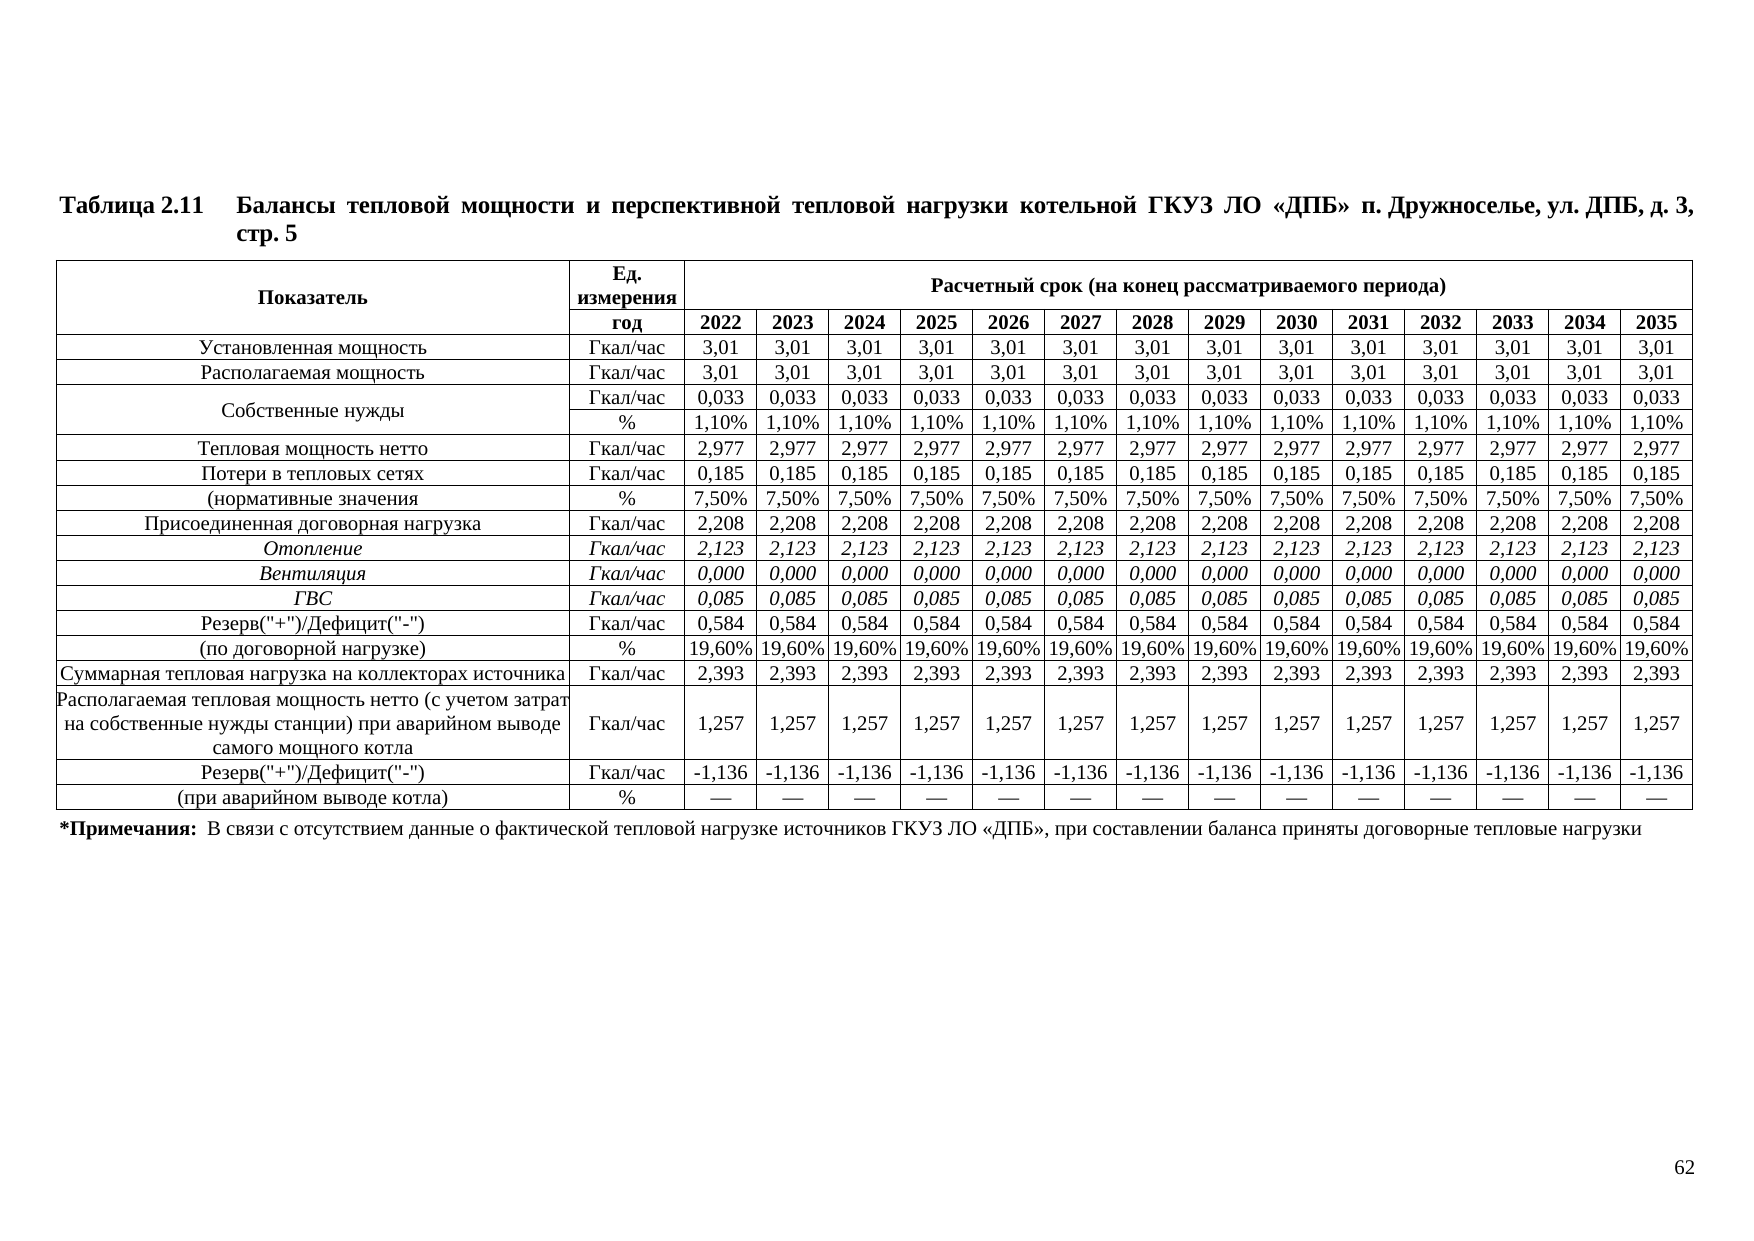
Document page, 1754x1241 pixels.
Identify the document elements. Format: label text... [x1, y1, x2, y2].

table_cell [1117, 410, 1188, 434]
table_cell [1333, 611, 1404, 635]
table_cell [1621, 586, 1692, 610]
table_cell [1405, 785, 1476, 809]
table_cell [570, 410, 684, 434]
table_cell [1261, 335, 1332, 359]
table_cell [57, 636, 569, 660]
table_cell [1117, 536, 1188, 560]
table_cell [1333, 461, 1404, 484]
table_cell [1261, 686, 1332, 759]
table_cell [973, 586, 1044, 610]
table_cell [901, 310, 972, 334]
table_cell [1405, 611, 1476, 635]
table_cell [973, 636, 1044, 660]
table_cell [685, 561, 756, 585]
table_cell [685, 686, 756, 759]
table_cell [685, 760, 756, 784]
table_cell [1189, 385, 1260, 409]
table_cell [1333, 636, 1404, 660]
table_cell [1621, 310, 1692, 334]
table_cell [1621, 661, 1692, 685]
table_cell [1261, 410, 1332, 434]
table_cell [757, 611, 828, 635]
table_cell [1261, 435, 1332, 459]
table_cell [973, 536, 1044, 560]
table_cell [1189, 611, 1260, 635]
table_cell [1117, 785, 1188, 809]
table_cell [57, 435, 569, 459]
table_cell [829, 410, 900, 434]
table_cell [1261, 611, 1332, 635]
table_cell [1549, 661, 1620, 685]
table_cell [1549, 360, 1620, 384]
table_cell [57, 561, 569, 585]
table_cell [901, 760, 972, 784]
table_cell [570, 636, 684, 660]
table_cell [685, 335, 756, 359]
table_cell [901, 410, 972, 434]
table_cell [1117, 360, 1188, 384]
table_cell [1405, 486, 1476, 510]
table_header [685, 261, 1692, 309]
text *Примечания: В связи с отсутствием данные о фактической тепловой нагрузке источников ГКУЗ ЛО «ДПБ», при составлении баланса приняты договорные тепловые нагрузки [59, 816, 1695, 840]
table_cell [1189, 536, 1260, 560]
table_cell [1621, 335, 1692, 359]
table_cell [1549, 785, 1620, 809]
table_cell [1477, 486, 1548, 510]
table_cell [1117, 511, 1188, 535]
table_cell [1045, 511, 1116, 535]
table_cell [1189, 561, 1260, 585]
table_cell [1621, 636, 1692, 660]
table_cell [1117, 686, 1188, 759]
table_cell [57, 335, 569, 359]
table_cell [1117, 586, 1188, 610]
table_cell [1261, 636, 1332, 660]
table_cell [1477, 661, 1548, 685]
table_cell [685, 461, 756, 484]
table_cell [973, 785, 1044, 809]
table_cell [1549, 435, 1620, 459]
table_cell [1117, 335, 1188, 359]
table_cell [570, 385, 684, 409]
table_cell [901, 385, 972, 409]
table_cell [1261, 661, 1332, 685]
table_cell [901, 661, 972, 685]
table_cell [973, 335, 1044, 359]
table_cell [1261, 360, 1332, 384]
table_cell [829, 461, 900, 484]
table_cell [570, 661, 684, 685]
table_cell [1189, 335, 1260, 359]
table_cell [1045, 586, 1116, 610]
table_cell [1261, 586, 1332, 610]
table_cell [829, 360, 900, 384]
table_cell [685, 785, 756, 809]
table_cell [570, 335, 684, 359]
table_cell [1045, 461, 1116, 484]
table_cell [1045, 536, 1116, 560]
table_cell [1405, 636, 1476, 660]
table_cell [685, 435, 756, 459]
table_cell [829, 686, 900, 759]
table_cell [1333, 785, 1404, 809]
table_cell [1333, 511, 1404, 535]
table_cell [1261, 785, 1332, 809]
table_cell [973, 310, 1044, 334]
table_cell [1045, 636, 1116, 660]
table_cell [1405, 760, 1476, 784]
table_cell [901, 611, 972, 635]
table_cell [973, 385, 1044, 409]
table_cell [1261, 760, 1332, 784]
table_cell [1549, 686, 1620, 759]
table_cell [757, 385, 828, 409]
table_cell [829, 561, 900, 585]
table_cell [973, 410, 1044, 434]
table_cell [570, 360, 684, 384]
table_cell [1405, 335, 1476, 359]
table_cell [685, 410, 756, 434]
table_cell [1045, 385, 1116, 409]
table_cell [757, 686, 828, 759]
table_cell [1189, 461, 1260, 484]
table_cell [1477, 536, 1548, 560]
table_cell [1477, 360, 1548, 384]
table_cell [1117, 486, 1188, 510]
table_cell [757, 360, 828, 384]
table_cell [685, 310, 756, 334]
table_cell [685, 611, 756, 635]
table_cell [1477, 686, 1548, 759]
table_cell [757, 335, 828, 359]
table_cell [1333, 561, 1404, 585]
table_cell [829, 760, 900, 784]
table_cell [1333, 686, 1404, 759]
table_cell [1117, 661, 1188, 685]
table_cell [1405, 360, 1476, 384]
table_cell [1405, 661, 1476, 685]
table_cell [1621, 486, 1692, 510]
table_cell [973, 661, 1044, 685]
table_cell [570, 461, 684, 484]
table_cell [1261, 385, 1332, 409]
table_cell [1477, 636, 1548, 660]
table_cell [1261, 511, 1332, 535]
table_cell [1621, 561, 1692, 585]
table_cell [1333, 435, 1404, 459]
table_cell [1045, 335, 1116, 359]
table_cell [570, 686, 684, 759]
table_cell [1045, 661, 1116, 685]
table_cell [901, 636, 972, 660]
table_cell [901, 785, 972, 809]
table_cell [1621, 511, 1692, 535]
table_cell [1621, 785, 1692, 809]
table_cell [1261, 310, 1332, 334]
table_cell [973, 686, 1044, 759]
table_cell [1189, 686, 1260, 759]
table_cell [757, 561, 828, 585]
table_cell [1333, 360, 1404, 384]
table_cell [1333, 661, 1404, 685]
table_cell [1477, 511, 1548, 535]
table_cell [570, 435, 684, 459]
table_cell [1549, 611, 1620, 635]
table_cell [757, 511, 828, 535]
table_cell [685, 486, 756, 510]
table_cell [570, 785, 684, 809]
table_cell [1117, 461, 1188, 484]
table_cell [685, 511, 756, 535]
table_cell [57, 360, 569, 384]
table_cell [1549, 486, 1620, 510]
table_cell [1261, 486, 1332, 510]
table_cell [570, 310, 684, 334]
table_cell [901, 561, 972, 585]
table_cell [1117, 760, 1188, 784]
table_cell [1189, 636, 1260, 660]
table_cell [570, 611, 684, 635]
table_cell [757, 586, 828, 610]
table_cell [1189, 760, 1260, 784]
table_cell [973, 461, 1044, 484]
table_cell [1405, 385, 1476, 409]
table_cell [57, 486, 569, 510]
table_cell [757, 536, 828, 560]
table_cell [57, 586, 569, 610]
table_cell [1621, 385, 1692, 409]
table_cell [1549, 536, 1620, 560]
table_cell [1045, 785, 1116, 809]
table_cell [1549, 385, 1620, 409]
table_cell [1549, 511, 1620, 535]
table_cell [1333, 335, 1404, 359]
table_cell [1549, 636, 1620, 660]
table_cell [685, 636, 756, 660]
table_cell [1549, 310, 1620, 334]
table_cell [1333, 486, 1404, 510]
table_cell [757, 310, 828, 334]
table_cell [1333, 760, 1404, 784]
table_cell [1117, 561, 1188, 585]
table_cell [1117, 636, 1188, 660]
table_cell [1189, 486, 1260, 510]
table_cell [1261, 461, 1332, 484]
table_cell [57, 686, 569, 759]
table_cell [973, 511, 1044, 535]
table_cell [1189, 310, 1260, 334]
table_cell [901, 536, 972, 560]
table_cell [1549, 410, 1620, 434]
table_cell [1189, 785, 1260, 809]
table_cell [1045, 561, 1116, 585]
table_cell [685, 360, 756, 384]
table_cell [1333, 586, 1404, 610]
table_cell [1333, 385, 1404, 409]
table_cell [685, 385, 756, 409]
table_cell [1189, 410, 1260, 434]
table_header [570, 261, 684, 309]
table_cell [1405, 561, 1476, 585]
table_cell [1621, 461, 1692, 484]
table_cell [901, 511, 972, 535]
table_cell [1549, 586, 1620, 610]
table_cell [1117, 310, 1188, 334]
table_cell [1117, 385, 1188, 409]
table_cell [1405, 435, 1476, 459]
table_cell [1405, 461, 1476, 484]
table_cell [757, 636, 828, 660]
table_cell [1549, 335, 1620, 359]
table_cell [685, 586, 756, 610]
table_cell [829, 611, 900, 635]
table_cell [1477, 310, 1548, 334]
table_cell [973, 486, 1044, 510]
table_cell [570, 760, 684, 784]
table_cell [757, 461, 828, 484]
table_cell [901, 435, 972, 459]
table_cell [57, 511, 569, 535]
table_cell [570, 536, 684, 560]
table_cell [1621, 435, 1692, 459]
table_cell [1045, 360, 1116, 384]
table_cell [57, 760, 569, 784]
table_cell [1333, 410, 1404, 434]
text Балансы тепловой мощности и перспективной тепловой нагрузки котельной ГКУЗ ЛО «ДПБ» п. Дружноселье, ул. ДПБ, д. 3, стр. 5 [59, 190, 1695, 247]
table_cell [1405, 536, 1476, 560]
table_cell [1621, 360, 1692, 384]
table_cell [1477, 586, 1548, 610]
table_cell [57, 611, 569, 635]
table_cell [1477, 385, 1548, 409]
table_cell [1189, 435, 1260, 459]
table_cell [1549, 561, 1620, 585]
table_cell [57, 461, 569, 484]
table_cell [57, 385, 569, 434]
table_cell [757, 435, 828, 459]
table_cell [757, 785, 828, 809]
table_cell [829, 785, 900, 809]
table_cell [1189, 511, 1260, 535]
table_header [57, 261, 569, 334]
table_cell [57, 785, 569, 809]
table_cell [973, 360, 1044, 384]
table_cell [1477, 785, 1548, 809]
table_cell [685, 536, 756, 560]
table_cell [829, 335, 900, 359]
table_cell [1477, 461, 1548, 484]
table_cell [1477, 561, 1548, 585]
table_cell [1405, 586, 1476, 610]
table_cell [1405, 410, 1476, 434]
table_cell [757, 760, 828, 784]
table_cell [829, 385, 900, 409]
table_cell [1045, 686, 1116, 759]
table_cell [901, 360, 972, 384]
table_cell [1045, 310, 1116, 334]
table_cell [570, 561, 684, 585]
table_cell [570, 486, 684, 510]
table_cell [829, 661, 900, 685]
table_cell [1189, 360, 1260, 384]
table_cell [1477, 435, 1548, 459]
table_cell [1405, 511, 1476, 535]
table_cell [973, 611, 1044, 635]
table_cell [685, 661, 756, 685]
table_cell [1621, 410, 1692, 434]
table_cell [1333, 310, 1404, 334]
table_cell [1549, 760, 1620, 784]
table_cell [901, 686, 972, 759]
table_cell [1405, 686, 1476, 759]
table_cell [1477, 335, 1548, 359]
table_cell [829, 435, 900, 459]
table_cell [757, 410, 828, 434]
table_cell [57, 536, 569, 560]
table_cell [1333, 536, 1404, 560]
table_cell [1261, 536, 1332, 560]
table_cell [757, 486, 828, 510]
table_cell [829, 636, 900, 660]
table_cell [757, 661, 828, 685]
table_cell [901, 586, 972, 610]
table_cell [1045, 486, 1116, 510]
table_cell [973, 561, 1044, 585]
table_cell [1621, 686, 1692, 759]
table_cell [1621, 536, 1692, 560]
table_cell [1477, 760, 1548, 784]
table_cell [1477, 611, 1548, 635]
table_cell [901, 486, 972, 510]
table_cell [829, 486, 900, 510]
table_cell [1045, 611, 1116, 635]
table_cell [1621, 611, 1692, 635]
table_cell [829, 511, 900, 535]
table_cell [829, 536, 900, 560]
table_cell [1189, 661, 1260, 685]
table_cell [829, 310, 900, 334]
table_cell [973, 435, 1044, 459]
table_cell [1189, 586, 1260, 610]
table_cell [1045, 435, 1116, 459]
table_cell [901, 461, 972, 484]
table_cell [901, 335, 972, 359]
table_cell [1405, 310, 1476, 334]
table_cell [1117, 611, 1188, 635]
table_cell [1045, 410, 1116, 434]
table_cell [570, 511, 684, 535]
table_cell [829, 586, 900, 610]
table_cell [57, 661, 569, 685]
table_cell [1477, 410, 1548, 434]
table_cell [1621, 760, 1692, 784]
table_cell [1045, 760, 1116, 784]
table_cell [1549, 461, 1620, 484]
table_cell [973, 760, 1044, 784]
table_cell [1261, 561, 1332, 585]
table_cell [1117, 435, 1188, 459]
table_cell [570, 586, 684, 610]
